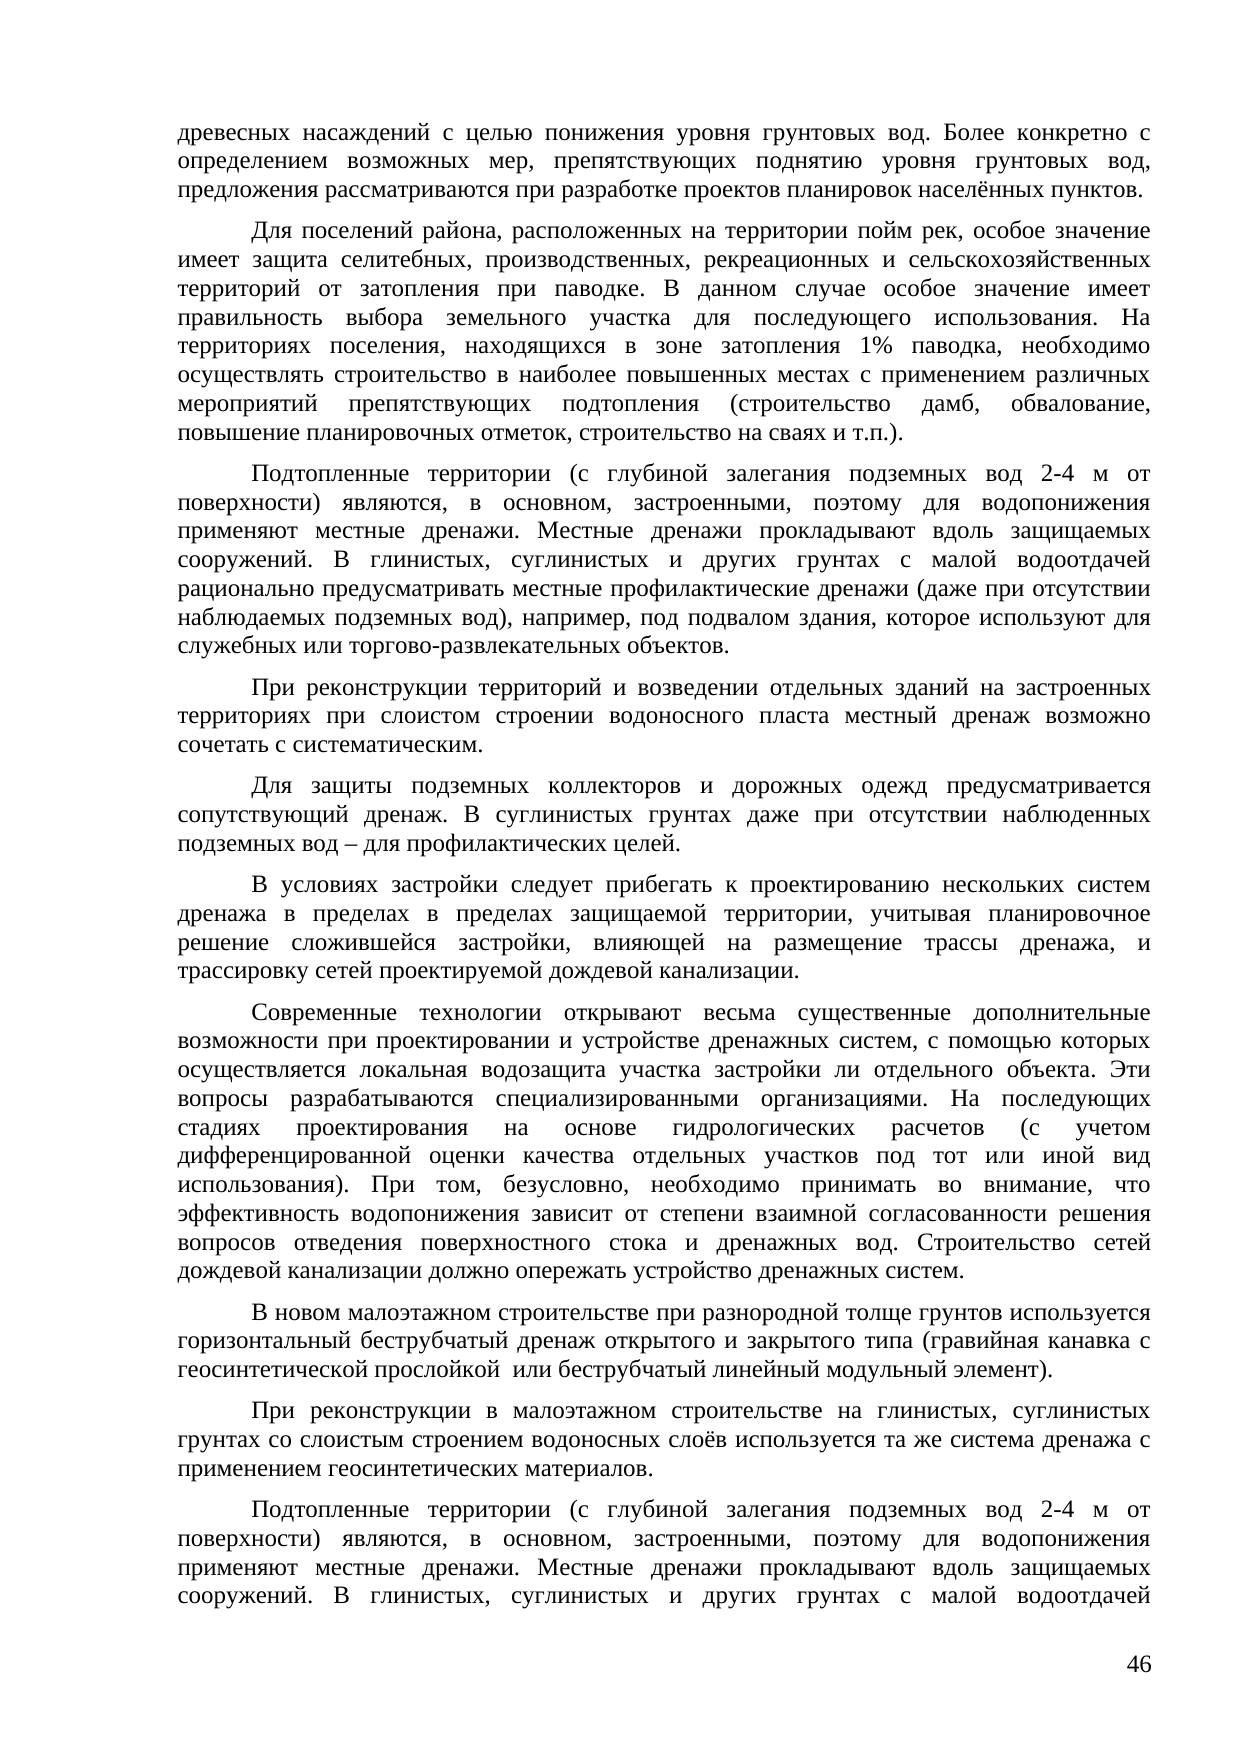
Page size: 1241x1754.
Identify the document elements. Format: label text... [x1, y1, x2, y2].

text В условиях застройки следует прибегать к проектированию нескольких систем дренажа в пределах в пределах защищаемой территории, учитывая планировочное решение сложившейся застройки, влияющей на размещение трассы дренажа, и трассировку сетей проектируемой дождевой канализации. [177, 869, 1152, 984]
text Для поселений района, расположенных на территории пойм рек, особое значение имеет защита селитебных, производственных, рекреационных и сельскохозяйственных территорий от затопления при паводке. В данном случае особое значение имеет правильность выбора земельного участка для последующего использования. На территориях поселения, находящихся в зоне затопления 1% паводка, необходимо осуществлять строительство в наиболее повышенных местах с применением различных мероприятий препятствующих подтопления (строительство дамб, обвалование, повышение планировочных отметок, строительство на сваях и т.п.). [177, 215, 1152, 445]
text Для защиты подземных коллекторов и дорожных одежд предусматривается сопутствующий дренаж. В суглинистых грунтах даже при отсутствии наблюденных подземных вод – для профилактических целей. [177, 770, 1152, 857]
text Современные технологии открывают весьма существенные дополнительные возможности при проектировании и устройстве дренажных систем, с помощью которых осуществляется локальная водозащита участка застройки ли отдельного объекта. Эти вопросы разрабатываются специализированными организациями. На последующих стадиях проектирования на основе гидрологических расчетов (с учетом дифференцированной оценки качества отдельных участков под тот или иной вид использования). При том, безусловно, необходимо принимать во внимание, что эффективность водопонижения зависит от степени взаимной согласованности решения вопросов отведения поверхностного стока и дренажных вод. Строительство сетей дождевой канализации должно опережать устройство дренажных систем. [177, 997, 1152, 1284]
text При реконструкции территорий и возведении отдельных зданий на застроенных территориях при слоистом строении водоносного пласта местный дренаж возможно сочетать с систематическим. [177, 672, 1152, 758]
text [177, 117, 1152, 203]
text В новом малоэтажном строительстве при разнородной толще грунтов используется горизонтальный беструбчатый дренаж открытого и закрытого типа (гравийная канавка с геосинтетической прослойкой или беструбчатый линейный модульный элемент). [177, 1297, 1152, 1383]
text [177, 1494, 1152, 1609]
text При реконструкции в малоэтажном строительстве на глинистых, суглинистых грунтах со слоистым строением водоносных слоёв используется та же система дренажа с применением геосинтетических материалов. [177, 1395, 1152, 1482]
